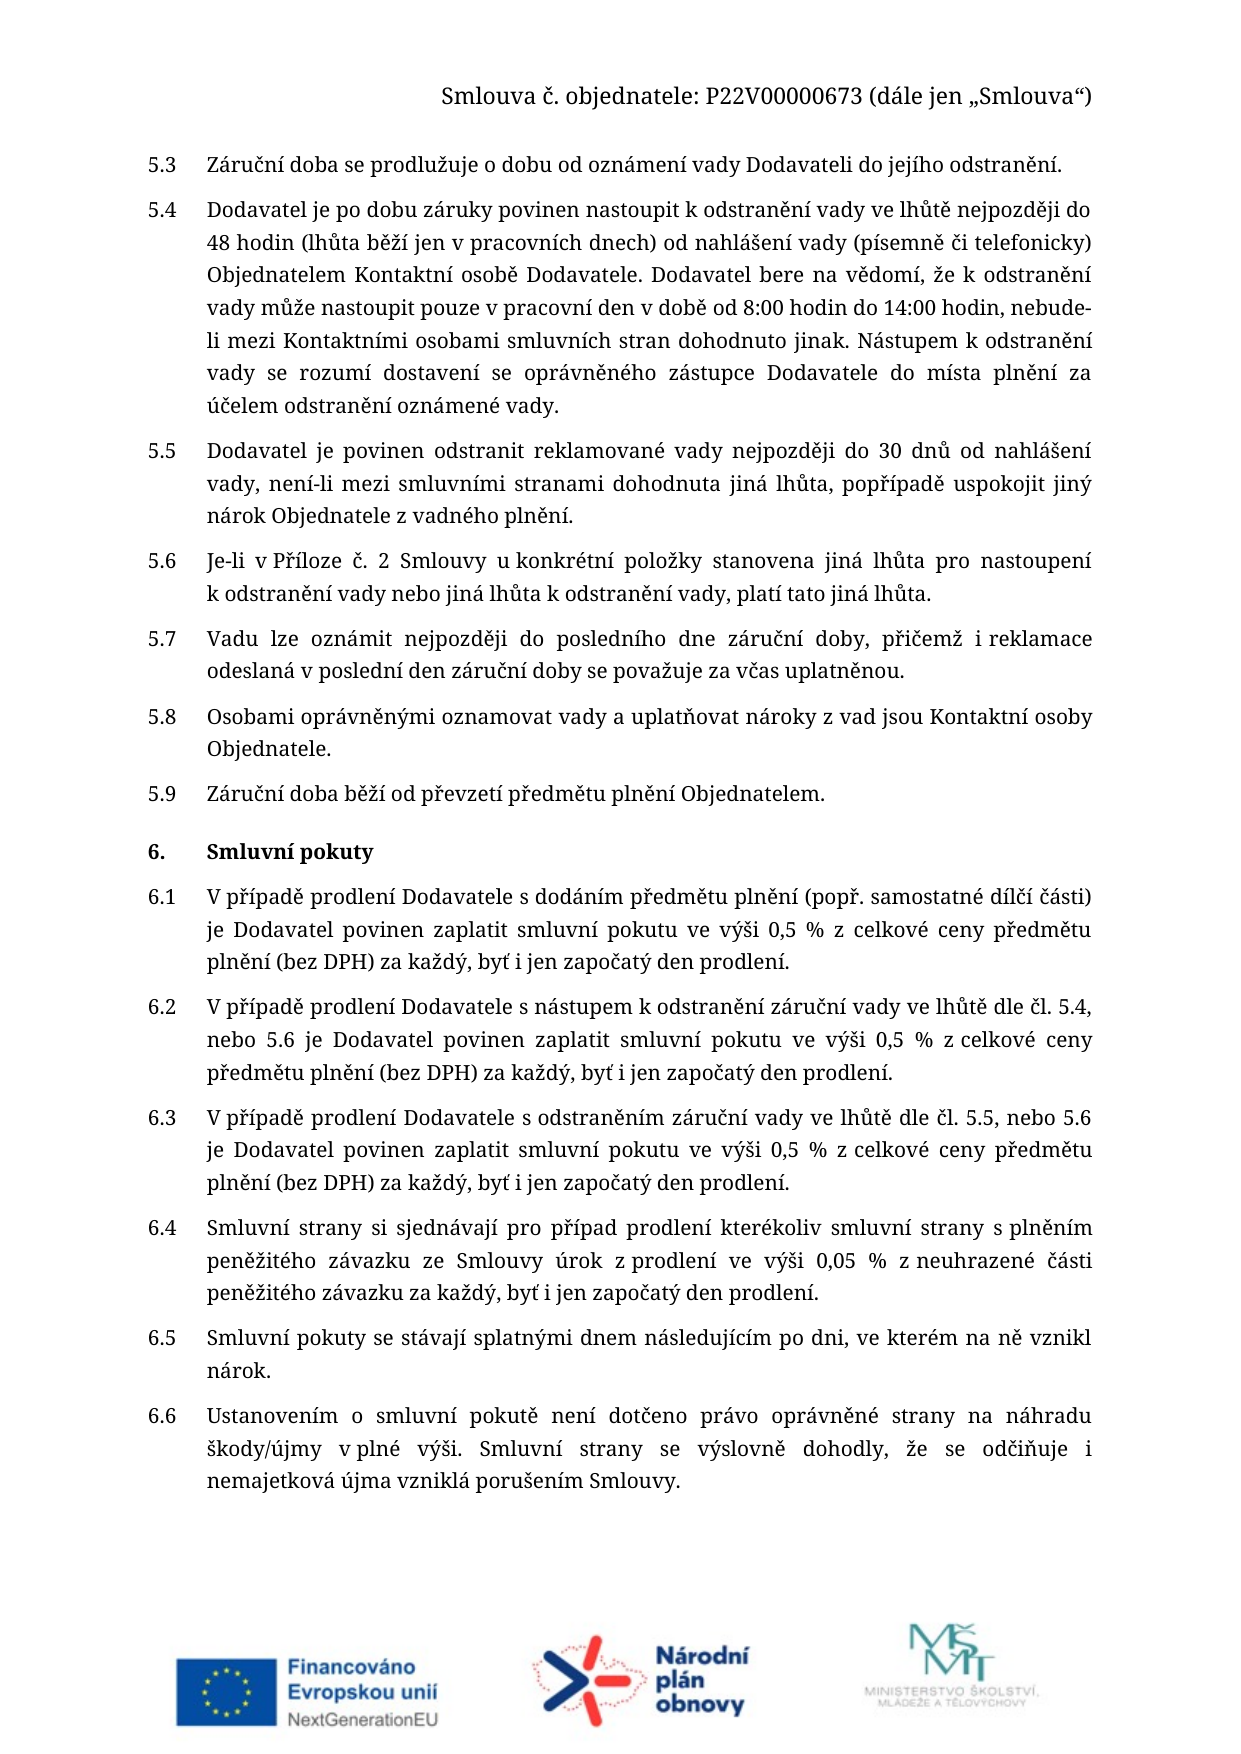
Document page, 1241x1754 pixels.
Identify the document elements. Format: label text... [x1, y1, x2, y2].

list Dodavatel je po dobu záruky povinen nastoupit k odstranění vady ve lhůtě nejpozději do 48 hodin (lhůta běží jen v pracovních dnech) od nahlášení vady (písemně či telefonicky) Objednatelem Kontaktní osobě Dodavatele. Dodavatel bere na vědomí, že k odstranění vady může nastoupit pouze v pracovní den v době od 8:00 hodin do 14:00 hodin, nebude-li mezi Kontaktními osobami smluvních stran dohodnuto jinak. Nástupem k odstranění vady se rozumí dostavení se oprávněného zástupce Dodavatele do místa plnění za účelem odstranění oznámené vady. [148, 195, 1093, 419]
list V případě prodlení Dodavatele s dodáním předmětu plnění (popř. samostatné dílčí části) je Dodavatel povinen zaplatit smluvní pokutu ve výši 0,5 % z celkové ceny předmětu plnění (bez DPH) za každý, byť i jen započatý den prodlení. [148, 882, 1093, 976]
picture [147, 1577, 1093, 1754]
list Smluvní pokuty [148, 837, 1093, 866]
list Je-li v Příloze č. 2 Smlouvy u konkrétní položky stanovena jiná lhůta pro nastoupení k odstranění vady nebo jiná lhůta k odstranění vady, platí tato jiná lhůta. [148, 546, 1093, 607]
list Osobami oprávněnými oznamovat vady a uplatňovat nároky z vad jsou Kontaktní osoby Objednatele. [148, 702, 1093, 763]
list Dodavatel je povinen odstranit reklamované vady nejpozději do 30 dnů od nahlášení vady, není-li mezi smluvními stranami dohodnuta jiná lhůta, popřípadě uspokojit jiný nárok Objednatele z vadného plnění. [148, 436, 1093, 530]
list Smluvní strany si sjednávají pro případ prodlení kterékoliv smluvní strany s plněním peněžitého závazku ze Smlouvy úrok z prodlení ve výši 0,05 % z neuhrazené části peněžitého závazku za každý, byť i jen započatý den prodlení. [148, 1213, 1093, 1307]
list Záruční doba se prodlužuje o dobu od oznámení vady Dodavateli do jejího odstranění. [148, 150, 1093, 179]
list V případě prodlení Dodavatele s nástupem k odstranění záruční vady ve lhůtě dle čl. 5.4, nebo 5.6 je Dodavatel povinen zaplatit smluvní pokutu ve výši 0,5 % z celkové ceny předmětu plnění (bez DPH) za každý, byť i jen započatý den prodlení. [148, 992, 1093, 1086]
list Ustanovením o smluvní pokutě není dotčeno právo oprávněné strany na náhradu škody/újmy v plné výši. Smluvní strany se výslovně dohodly, že se odčiňuje i nemajetková újma vzniklá porušením Smlouvy. [148, 1401, 1093, 1495]
list Záruční doba běží od převzetí předmětu plnění Objednatelem. [148, 779, 1093, 808]
list Smluvní pokuty se stávají splatnými dnem následujícím po dni, ve kterém na ně vznikl nárok. [148, 1323, 1093, 1384]
list Vadu lze oznámit nejpozději do posledního dne záruční doby, přičemž i reklamace odeslaná v poslední den záruční doby se považuje za včas uplatněnou. [148, 624, 1093, 685]
list V případě prodlení Dodavatele s odstraněním záruční vady ve lhůtě dle čl. 5.5, nebo 5.6 je Dodavatel povinen zaplatit smluvní pokutu ve výši 0,5 % z celkové ceny předmětu plnění (bez DPH) za každý, byť i jen započatý den prodlení. [148, 1103, 1093, 1196]
